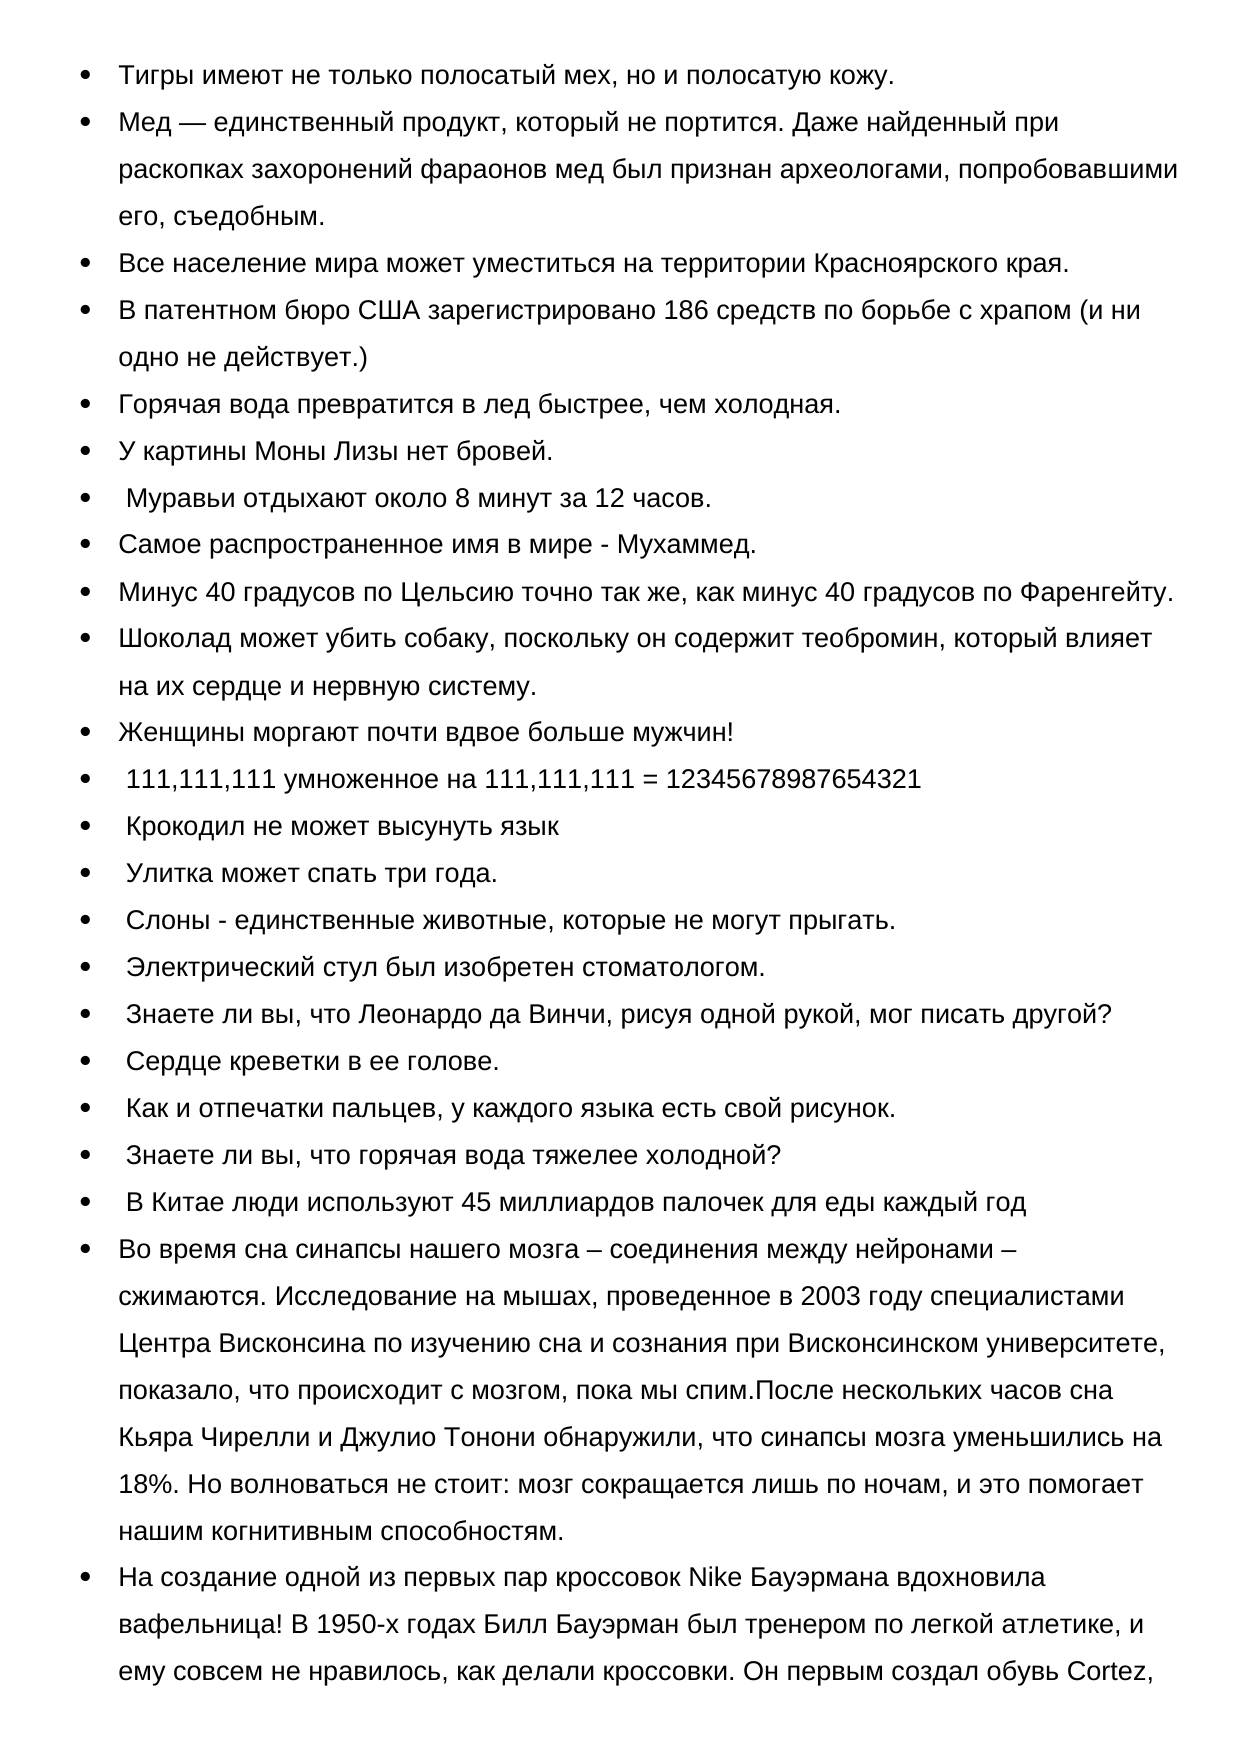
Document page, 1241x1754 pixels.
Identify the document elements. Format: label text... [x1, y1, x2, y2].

list Слоны - единственные животные, которые не могут прыгать. [81, 904, 1181, 936]
list Тигры имеют не только полосатый мех, но и полосатую кожу. [81, 59, 1181, 90]
list Как и отпечатки пальцев, у каждого языка есть свой рисунок. [81, 1092, 1181, 1123]
list В патентном бюро США зарегистрировано 186 средств по борьбе с храпом (и ни одно не действует.) [81, 294, 1181, 372]
list Горячая вода превратится в лед быстрее, чем холодная. [81, 388, 1181, 419]
list Улитка может спать три года. [81, 857, 1181, 889]
list Мед — единственный продукт, который не портится. Даже найденный при раскопках захоронений фараонов мед был признан археологами, попробовавшими его, съедобным. [81, 106, 1181, 231]
list Самое распространенное имя в мире - Мухаммед. [81, 528, 1181, 560]
list Знаете ли вы, что горячая вода тяжелее холодной? [81, 1139, 1181, 1171]
list Во время сна синапсы нашего мозга – соединения между нейронами – сжимаются. Исследование на мышах, проведенное в 2003 году специалистами Центра Висконсина по изучению сна и сознания при Висконсинском университете, показало, что происходит с мозгом, пока мы спим.После нескольких часов сна Кьяра Чирелли и Джулио Тонони обнаружили, что синапсы мозга уменьшились на 18%. Но волноваться не стоит: мозг сокращается лишь по ночам, и это помогает нашим когнитивным способностям. [81, 1233, 1181, 1546]
list В Китае люди используют 45 миллиардов палочек для еды каждый год [81, 1186, 1181, 1217]
list Шоколад может убить собаку, поскольку он содержит теобромин, который влияет на их сердце и нервную систему. [81, 622, 1181, 701]
list Крокодил не может высунуть язык [81, 810, 1181, 842]
list 111,111,111 умноженное на 111,111,111 = 12345678987654321 [81, 763, 1181, 795]
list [81, 1561, 1181, 1686]
list Знаете ли вы, что Леонардо да Винчи, рисуя одной рукой, мог писать другой? [81, 998, 1181, 1029]
list Сердце креветки в ее голове. [81, 1045, 1181, 1077]
list У картины Моны Лизы нет бровей. [81, 434, 1181, 466]
list Женщины моргают почти вдвое больше мужчин! [81, 716, 1181, 748]
list Все население мира может уместиться на территории Красноярского края. [81, 247, 1181, 278]
list Электрический стул был изобретен стоматологом. [81, 951, 1181, 983]
list Минус 40 градусов по Цельсию точно так же, как минус 40 градусов по Фаренгейту. [81, 576, 1181, 607]
list Муравьи отдыхают около 8 минут за 12 часов. [81, 482, 1181, 513]
